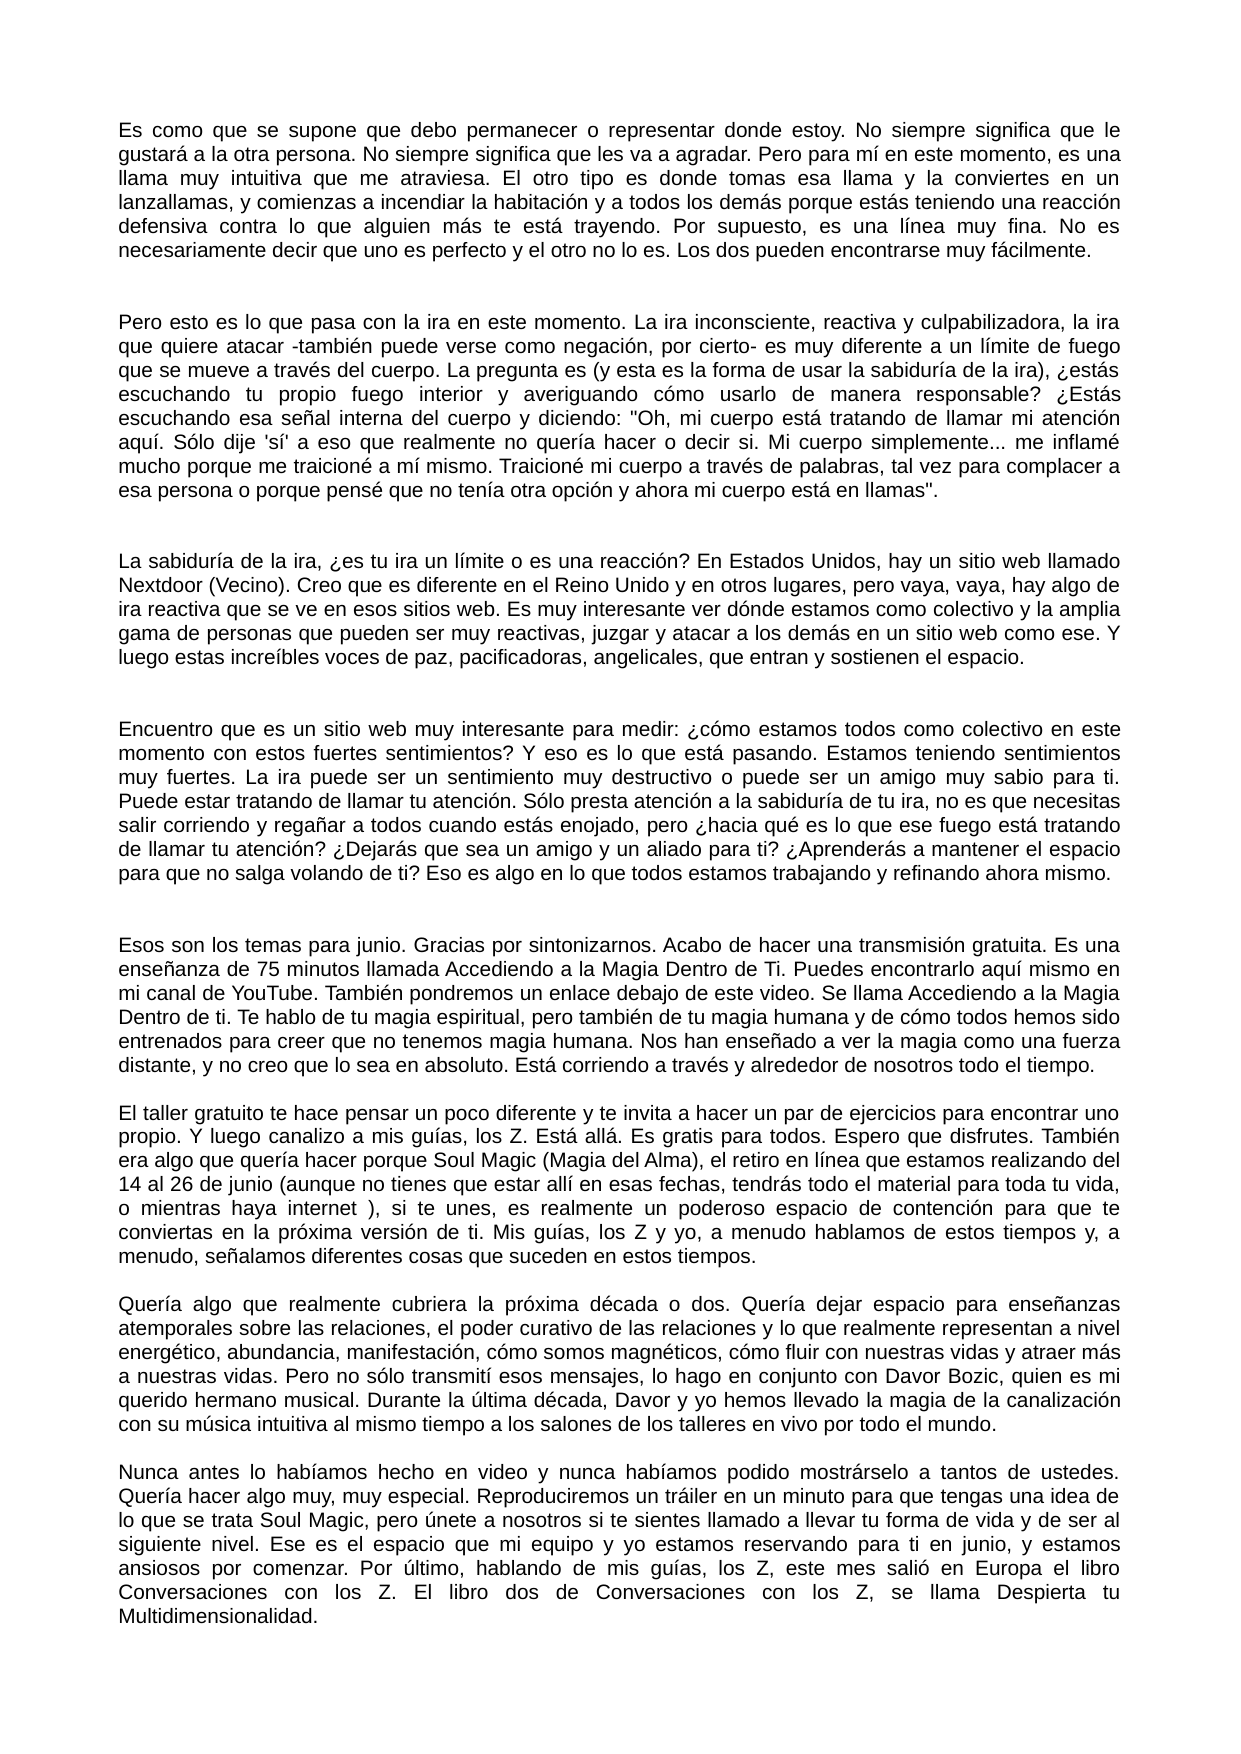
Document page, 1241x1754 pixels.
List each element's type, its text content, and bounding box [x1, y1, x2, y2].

text El taller gratuito te hace pensar un poco diferente y te invita a hacer un par de ejercicios para encontrar uno propio. Y luego canalizo a mis guías, los Z. Está allá. Es gratis para todos. Espero que disfrutes. También era algo que quería hacer porque Soul Magic (Magia del Alma), el retiro en línea que estamos realizando del 14 al 26 de junio (aunque no tienes que estar allí en esas fechas, tendrás todo el material para toda tu vida, o mientras haya internet ), si te unes, es realmente un poderoso espacio de contención para que te conviertas en la próxima versión de ti. Mis guías, los Z y yo, a menudo hablamos de estos tiempos y, a menudo, señalamos diferentes cosas que suceden en estos tiempos. [118, 1100, 1122, 1268]
text La sabiduría de la ira, ¿es tu ira un límite o es una reacción? En Estados Unidos, hay un sitio web llamado Nextdoor (Vecino). Creo que es diferente en el Reino Unido y en otros lugares, pero vaya, vaya, hay algo de ira reactiva que se ve en esos sitios web. Es muy interesante ver dónde estamos como colectivo y la amplia gama de personas que pueden ser muy reactivas, juzgar y atacar a los demás en un sitio web como ese. Y luego estas increíbles voces de paz, pacificadoras, angelicales, que entran y sostienen el espacio. [118, 549, 1122, 669]
text Encuentro que es un sitio web muy interesante para medir: ¿cómo estamos todos como colectivo en este momento con estos fuertes sentimientos? Y eso es lo que está pasando. Estamos teniendo sentimientos muy fuertes. La ira puede ser un sentimiento muy destructivo o puede ser un amigo muy sabio para ti. Puede estar tratando de llamar tu atención. Sólo presta atención a la sabiduría de tu ira, no es que necesitas salir corriendo y regañar a todos cuando estás enojado, pero ¿hacia qué es lo que ese fuego está tratando de llamar tu atención? ¿Dejarás que sea un amigo y un aliado para ti? ¿Aprenderás a mantener el espacio para que no salga volando de ti? Eso es algo en lo que todos estamos trabajando y refinando ahora mismo. [118, 717, 1122, 885]
text Nunca antes lo habíamos hecho en video y nunca habíamos podido mostrárselo a tantos de ustedes. Quería hacer algo muy, muy especial. Reproduciremos un tráiler en un minuto para que tengas una idea de lo que se trata Soul Magic, pero únete a nosotros si te sientes llamado a llevar tu forma de vida y de ser al siguiente nivel. Ese es el espacio que mi equipo y yo estamos reservando para ti en junio, y estamos ansiosos por comenzar. Por último, hablando de mis guías, los Z, este mes salió en Europa el libro Conversaciones con los Z. El libro dos de Conversaciones con los Z, se llama Despierta tu Multidimensionalidad. [118, 1460, 1122, 1627]
text Es como que se supone que debo permanecer o representar donde estoy. No siempre significa que le gustará a la otra persona. No siempre significa que les va a agradar. Pero para mí en este momento, es una llama muy intuitiva que me atraviesa. El otro tipo es donde tomas esa llama y la conviertes en un lanzallamas, y comienzas a incendiar la habitación y a todos los demás porque estás teniendo una reacción defensiva contra lo que alguien más te está trayendo. Por supuesto, es una línea muy fina. No es necesariamente decir que uno es perfecto y el otro no lo es. Los dos pueden encontrarse muy fácilmente. [118, 118, 1122, 262]
text Esos son los temas para junio. Gracias por sintonizarnos. Acabo de hacer una transmisión gratuita. Es una enseñanza de 75 minutos llamada Accediendo a la Magia Dentro de Ti. Puedes encontrarlo aquí mismo en mi canal de YouTube. También pondremos un enlace debajo de este video. Se llama Accediendo a la Magia Dentro de ti. Te hablo de tu magia espiritual, pero también de tu magia humana y de cómo todos hemos sido entrenados para creer que no tenemos magia humana. Nos han enseñado a ver la magia como una fuerza distante, y no creo que lo sea en absoluto. Está corriendo a través y alrededor de nosotros todo el tiempo. [118, 933, 1122, 1076]
text Pero esto es lo que pasa con la ira en este momento. La ira inconsciente, reactiva y culpabilizadora, la ira que quiere atacar -también puede verse como negación, por cierto- es muy diferente a un límite de fuego que se mueve a través del cuerpo. La pregunta es (y esta es la forma de usar la sabiduría de la ira), ¿estás escuchando tu propio fuego interior y averiguando cómo usarlo de manera responsable? ¿Estás escuchando esa señal interna del cuerpo y diciendo: "Oh, mi cuerpo está tratando de llamar mi atención aquí. Sólo dije 'sí' a eso que realmente no quería hacer o decir si. Mi cuerpo simplemente... me inflamé mucho porque me traicioné a mí mismo. Traicioné mi cuerpo a través de palabras, tal vez para complacer a esa persona o porque pensé que no tenía otra opción y ahora mi cuerpo está en llamas". [118, 310, 1122, 501]
text Quería algo que realmente cubriera la próxima década o dos. Quería dejar espacio para enseñanzas atemporales sobre las relaciones, el poder curativo de las relaciones y lo que realmente representan a nivel energético, abundancia, manifestación, cómo somos magnéticos, cómo fluir con nuestras vidas y atraer más a nuestras vidas. Pero no sólo transmití esos mensajes, lo hago en conjunto con Davor Bozic, quien es mi querido hermano musical. Durante la última década, Davor y yo hemos llevado la magia de la canalización con su música intuitiva al mismo tiempo a los salones de los talleres en vivo por todo el mundo. [118, 1292, 1122, 1436]
